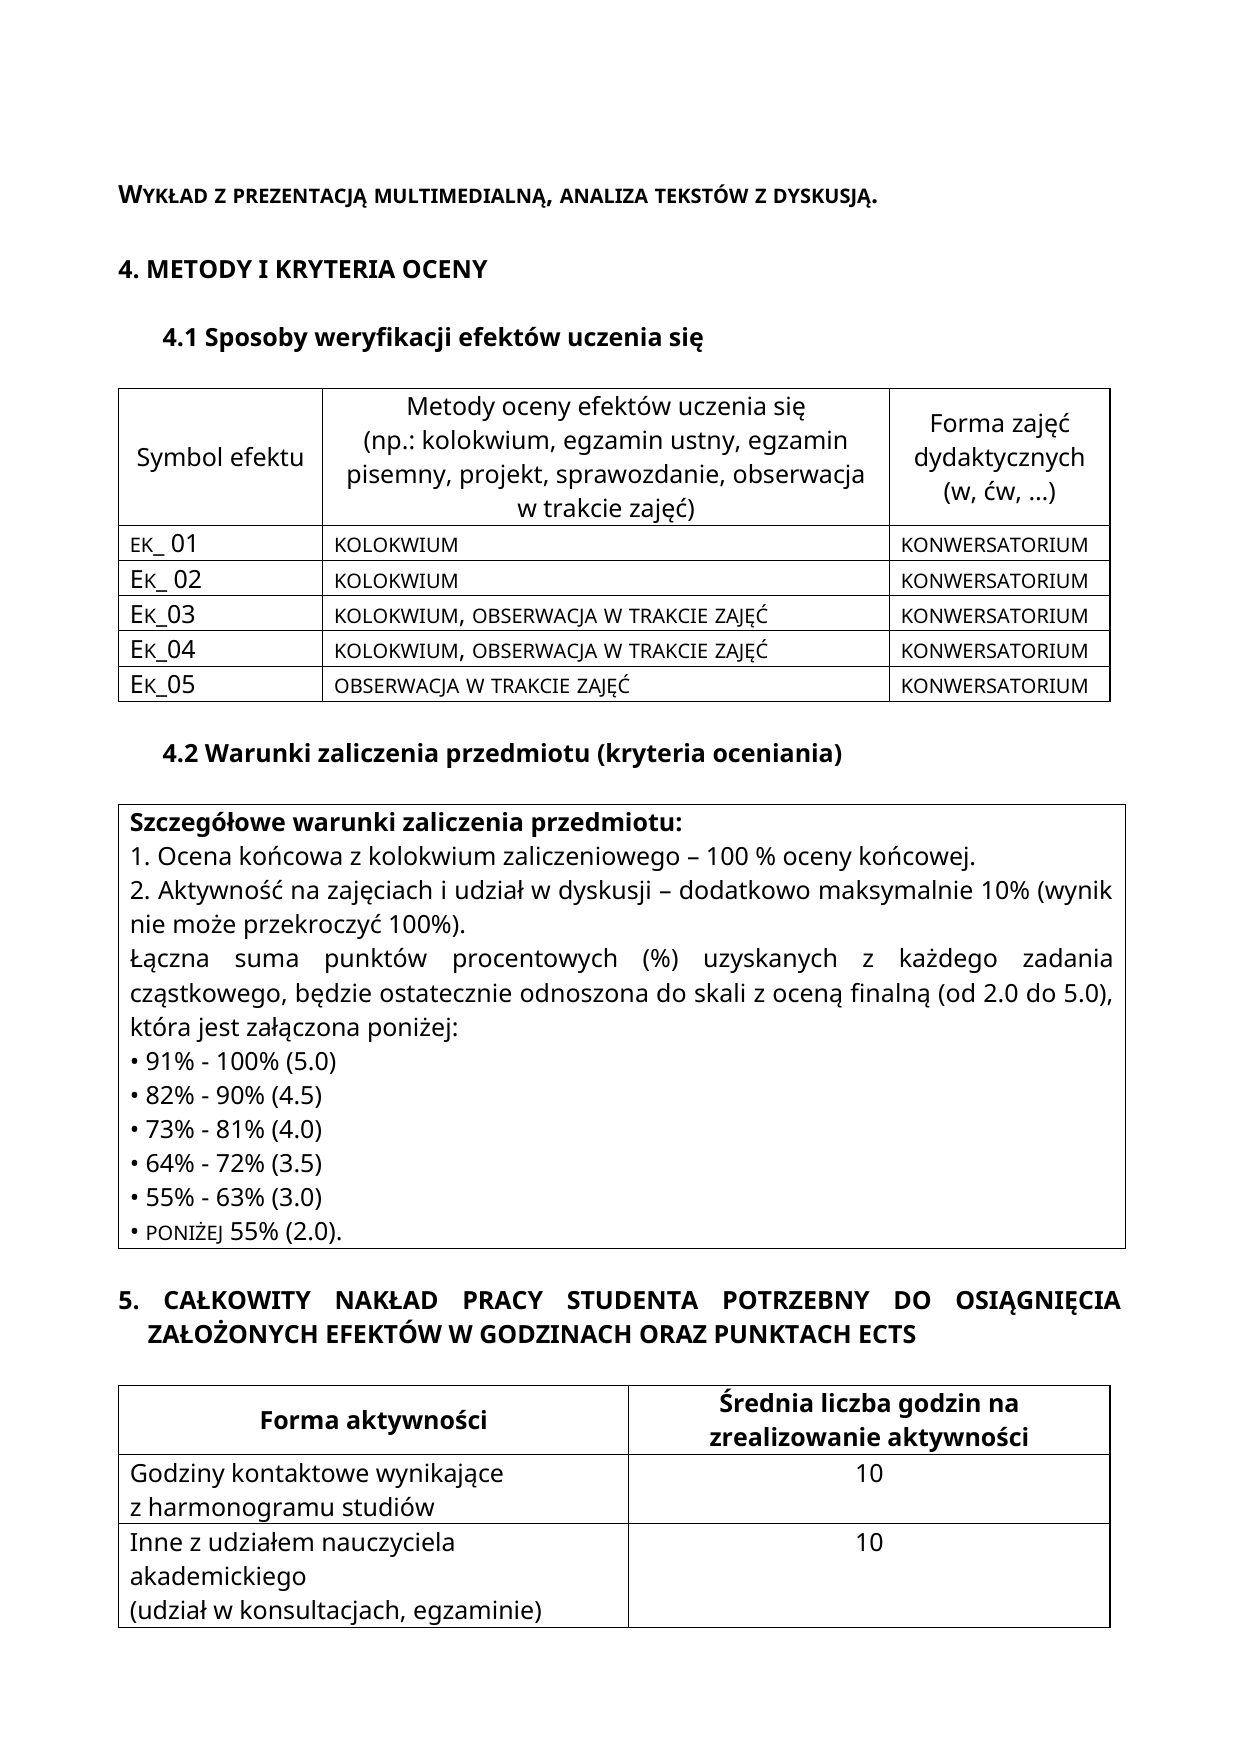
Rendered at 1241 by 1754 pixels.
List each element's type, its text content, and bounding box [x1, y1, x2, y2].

table_header Forma aktywności [119, 1386, 628, 1454]
text 5. CAŁKOWITY NAKŁAD PRACY STUDENTA POTRZEBNY DO OSIĄGNIĘCIA ZAŁOŻONYCH EFEKTÓW W GODZINACH ORAZ PUNKTACH ECTS [118, 1283, 1122, 1351]
table_cell Ek_04 [119, 631, 322, 666]
table_cell kolokwium [323, 561, 889, 595]
table_header Forma zajęć dydaktycznych (w, ćw, …) [890, 389, 1109, 525]
text 4.2 Warunki zaliczenia przedmiotu (kryteria oceniania) [162, 736, 1122, 770]
table_cell 10 [629, 1524, 1109, 1627]
table_cell konwersatorium [890, 561, 1109, 595]
table_cell Inne z udziałem nauczyciela akademickiego (udział w konsultacjach, egzaminie) [119, 1524, 628, 1627]
table_cell konwersatorium [890, 526, 1109, 560]
table_header Symbol efektu [119, 389, 322, 525]
table_cell konwersatorium [890, 631, 1109, 666]
table_header Szczegółowe warunki zaliczenia przedmiotu: 1. Ocena końcowa z kolokwium zaliczeniowego – 100 % oceny końcowej. 2. Aktywność na zajęciach i udział w dyskusji – dodatkowo maksymalnie 10% (wynik nie może przekroczyć 100%). Łączna suma punktów procentowych (%) uzyskanych z każdego zadania cząstkowego, będzie ostatecznie odnoszona do skali z oceną finalną (od 2.0 do 5.0), która jest załączona poniżej: • 91% - 100% (5.0) • 82% - 90% (4.5) • 73% - 81% (4.0) • 64% - 72% (3.5) • 55% - 63% (3.0) • poniżej 55% (2.0). [119, 805, 1125, 1248]
table_cell konwersatorium [890, 667, 1109, 701]
table_cell kolokwium [323, 526, 889, 560]
table_cell Ek_05 [119, 667, 322, 701]
table_header Metody oceny efektów uczenia się (np.: kolokwium, egzamin ustny, egzamin pisemny, projekt, sprawozdanie, obserwacja w trakcie zajęć) [323, 389, 889, 525]
table_cell konwersatorium [890, 596, 1109, 630]
table_cell Ek_03 [119, 596, 322, 630]
table_cell Ek_ 02 [119, 561, 322, 595]
text Wykład z prezentacją multimedialną, analiza tekstów z dyskusją. [118, 177, 1122, 211]
table_header Średnia liczba godzin na zrealizowanie aktywności [629, 1386, 1109, 1454]
table_cell kolokwium, obserwacja w trakcie zajęć [323, 596, 889, 630]
table_cell ek_ 01 [119, 526, 322, 560]
table_cell obserwacja w trakcie zajęć [323, 667, 889, 701]
table_cell Godziny kontaktowe wynikające z harmonogramu studiów [119, 1455, 628, 1523]
text 4.1 Sposoby weryfikacji efektów uczenia się [162, 320, 1122, 354]
table_cell kolokwium, obserwacja w trakcie zajęć [323, 631, 889, 666]
table_cell 10 [629, 1455, 1109, 1523]
text 4. METODY I KRYTERIA OCENY [118, 252, 1122, 286]
